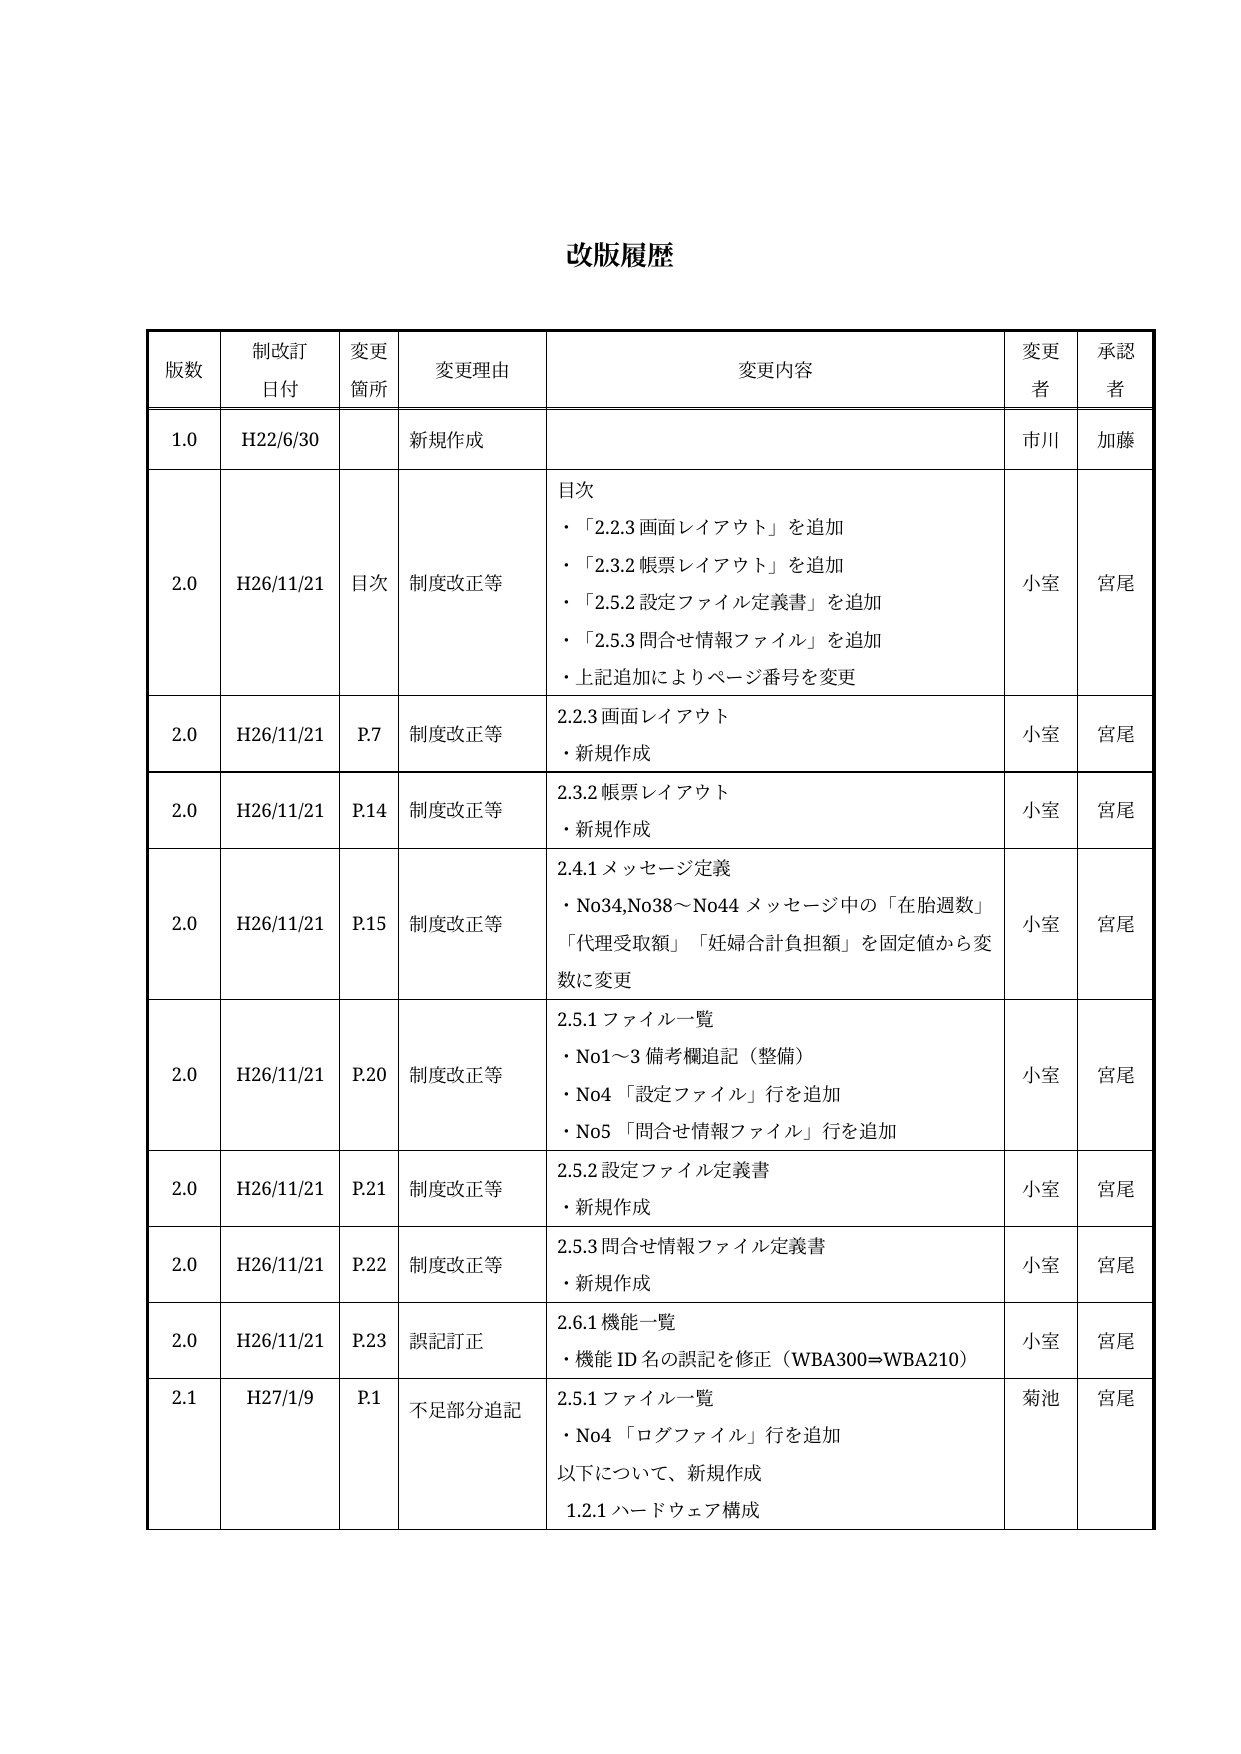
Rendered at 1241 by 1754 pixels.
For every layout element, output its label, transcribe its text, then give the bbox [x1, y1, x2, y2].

table_cell P.22 [340, 1227, 398, 1302]
table_cell 2.0 [149, 1227, 220, 1302]
table_cell H26/11/21 [221, 696, 339, 771]
table_cell 制度改正等 [399, 773, 546, 847]
table_cell 小室 [1005, 773, 1077, 847]
table_cell 宮尾 [1078, 696, 1152, 771]
table_cell 制度改正等 [399, 696, 546, 771]
table_cell 小室 [1005, 1227, 1077, 1302]
table_cell 制度改正等 [399, 1151, 546, 1226]
table_cell P.20 [340, 1000, 398, 1149]
table_cell [340, 410, 398, 469]
table_cell 新規作成 [399, 410, 546, 469]
table_cell H26/11/21 [221, 1303, 339, 1378]
table_header 変更内容 [547, 332, 1004, 407]
table_cell 宮尾 [1078, 773, 1152, 847]
table_cell P.7 [340, 696, 398, 771]
table_cell 宮尾 [1078, 470, 1152, 695]
table_cell H26/11/21 [221, 1000, 339, 1149]
table_cell 2.1 [149, 1379, 220, 1529]
table_cell 制度改正等 [399, 1000, 546, 1149]
table_cell 1.0 [149, 410, 220, 469]
table_cell 2.3.2帳票レイアウト ・新規作成 [547, 773, 1004, 847]
text 改版履歴 [148, 216, 1092, 291]
table_cell 2.5.1ファイル一覧 ・No1～3 備考欄追記（整備） ・No4 「設定ファイル」行を追加 ・No5 「問合せ情報ファイル」行を追加 [547, 1000, 1004, 1149]
table_cell H22/6/30 [221, 410, 339, 469]
table_cell 2.0 [149, 1151, 220, 1226]
table_cell 2.5.2設定ファイル定義書 ・新規作成 [547, 1151, 1004, 1226]
table_cell 制度改正等 [399, 1227, 546, 1302]
table_header 変更者 [1005, 332, 1077, 407]
table_cell 2.0 [149, 773, 220, 847]
table_cell 誤記訂正 [399, 1303, 546, 1378]
table_cell 小室 [1005, 1303, 1077, 1378]
table_cell 菊池 [1005, 1379, 1077, 1529]
table_cell P.14 [340, 773, 398, 847]
table_cell 小室 [1005, 696, 1077, 771]
table_cell 制度改正等 [399, 470, 546, 695]
table_cell 宮尾 [1078, 1151, 1152, 1226]
table_cell 目次 [340, 470, 398, 695]
table_cell 宮尾 [1078, 1303, 1152, 1378]
table_cell 小室 [1005, 1000, 1077, 1149]
table_cell 制度改正等 [399, 849, 546, 998]
table_cell H26/11/21 [221, 470, 339, 695]
table_header 版数 [149, 332, 220, 407]
table_cell 2.0 [149, 470, 220, 695]
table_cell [547, 1379, 1004, 1529]
table_cell H26/11/21 [221, 773, 339, 847]
table_cell 2.0 [149, 1303, 220, 1378]
table_cell 市川 [1005, 410, 1077, 469]
table_cell H26/11/21 [221, 1227, 339, 1302]
table_cell 宮尾 [1078, 1000, 1152, 1149]
table_cell 小室 [1005, 849, 1077, 998]
table_cell H27/1/9 [221, 1379, 339, 1529]
table_cell P.1 [340, 1379, 398, 1529]
table_cell H26/11/21 [221, 1151, 339, 1226]
table_cell 2.0 [149, 1000, 220, 1149]
table_cell P.23 [340, 1303, 398, 1378]
table_cell 小室 [1005, 470, 1077, 695]
table_header 変更理由 [399, 332, 546, 407]
table_cell 2.5.3問合せ情報ファイル定義書 ・新規作成 [547, 1227, 1004, 1302]
table_cell 目次 ・「2.2.3画面レイアウト」を追加 ・「2.3.2帳票レイアウト」を追加 ・「2.5.2設定ファイル定義書」を追加 ・「2.5.3問合せ情報ファイル」を追加 ・上記追加によりページ番号を変更 [547, 470, 1004, 695]
table_header 変更 箇所 [340, 332, 398, 407]
table_cell P.15 [340, 849, 398, 998]
table_cell [547, 410, 1004, 469]
table_cell P.21 [340, 1151, 398, 1226]
table_cell 2.0 [149, 696, 220, 771]
table_cell 不足部分追記 [399, 1379, 546, 1529]
table_cell 2.6.1機能一覧 ・機能ID名の誤記を修正（WBA300⇒WBA210） [547, 1303, 1004, 1378]
table_header 承認者 [1078, 332, 1152, 407]
table_cell 宮尾 [1078, 1379, 1152, 1529]
table_cell 加藤 [1078, 410, 1152, 469]
table_cell 2.0 [149, 849, 220, 998]
table_header 制改訂 日付 [221, 332, 339, 407]
table_cell H26/11/21 [221, 849, 339, 998]
table_cell 宮尾 [1078, 849, 1152, 998]
table_cell 2.2.3画面レイアウト ・新規作成 [547, 696, 1004, 771]
table_cell 2.4.1メッセージ定義 ・No34,No38～No44 メッセージ中の「在胎週数」「代理受取額」「妊婦合計負担額」を固定値から変数に変更 [547, 849, 1004, 998]
table_cell 小室 [1005, 1151, 1077, 1226]
table_cell 宮尾 [1078, 1227, 1152, 1302]
